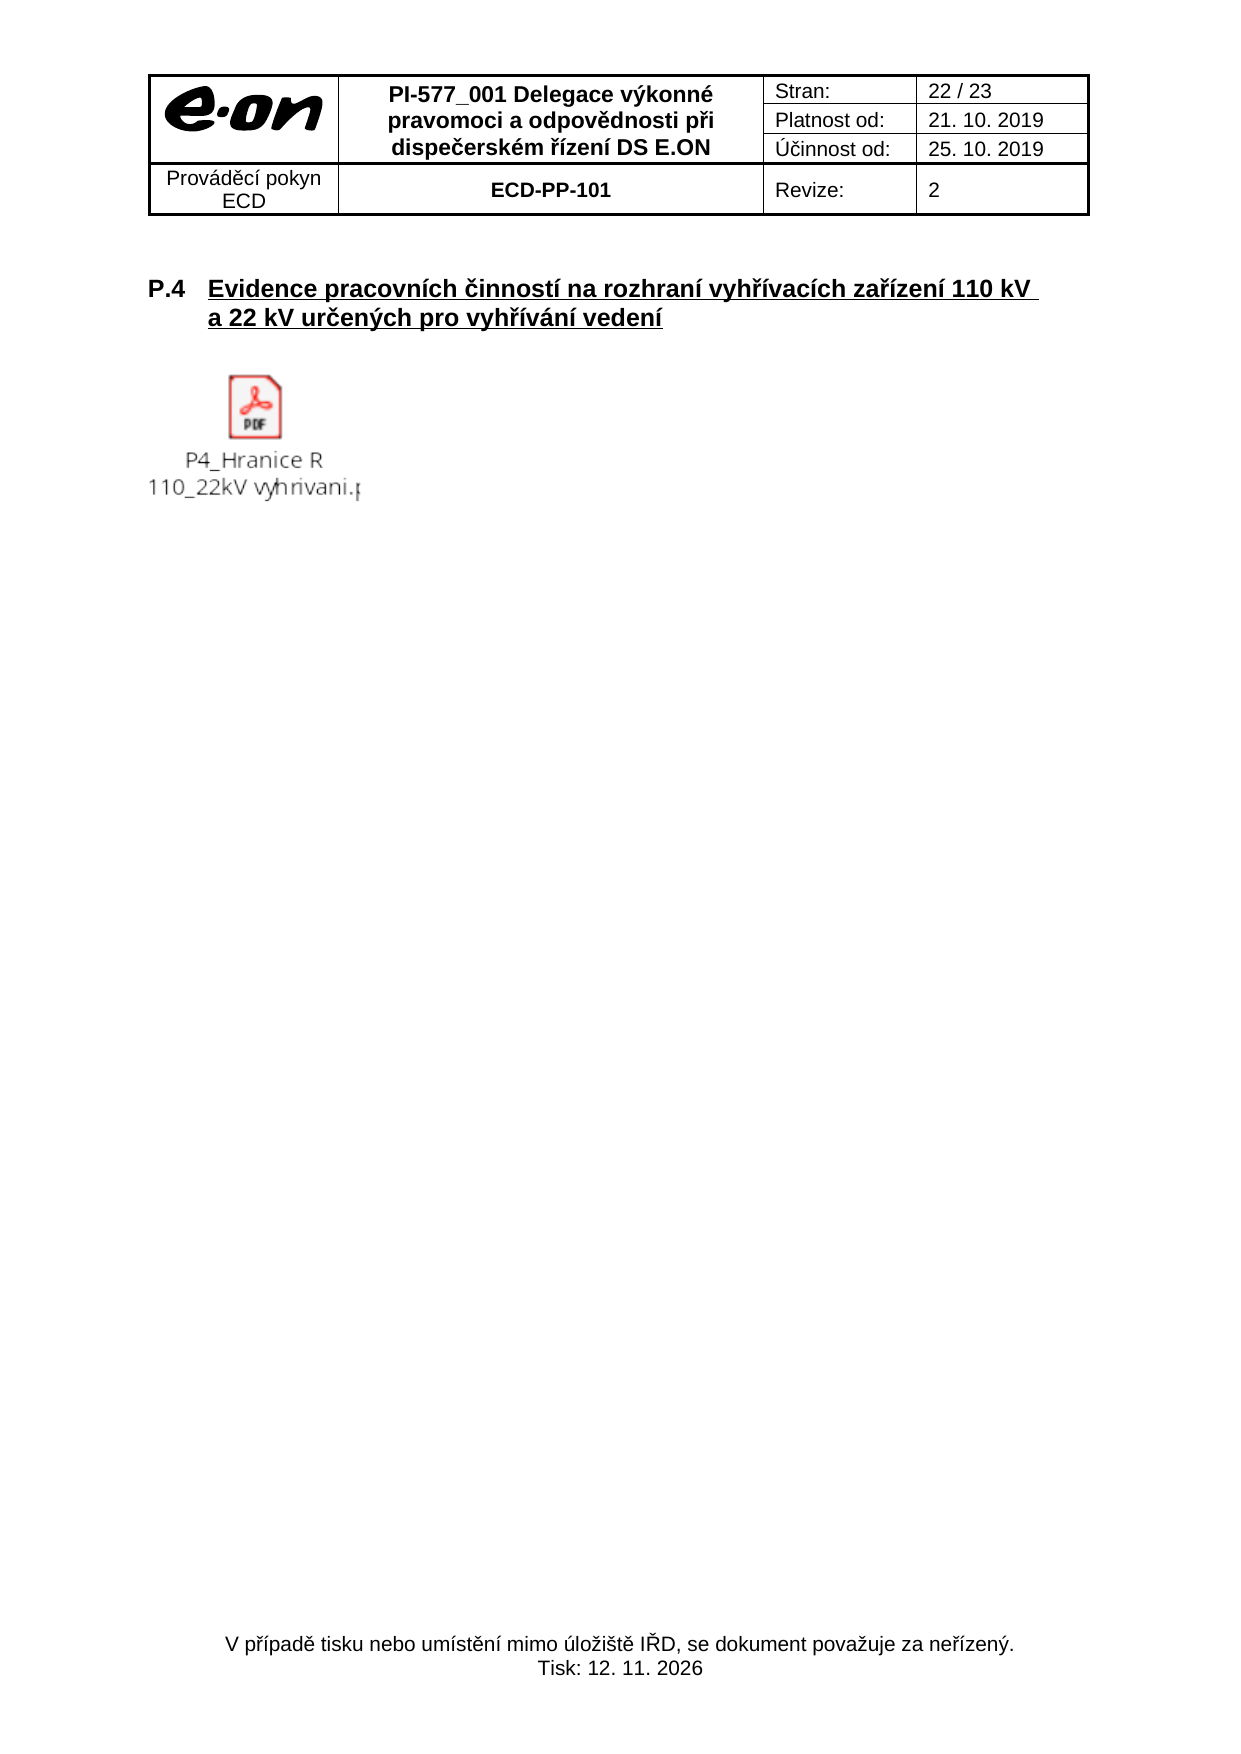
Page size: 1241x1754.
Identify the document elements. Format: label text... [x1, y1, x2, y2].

text Evidence pracovních činností na rozhraní vyhřívacích zařízení 110 kV a 22 kV určených pro vyhřívání vedení [148, 274, 1092, 331]
